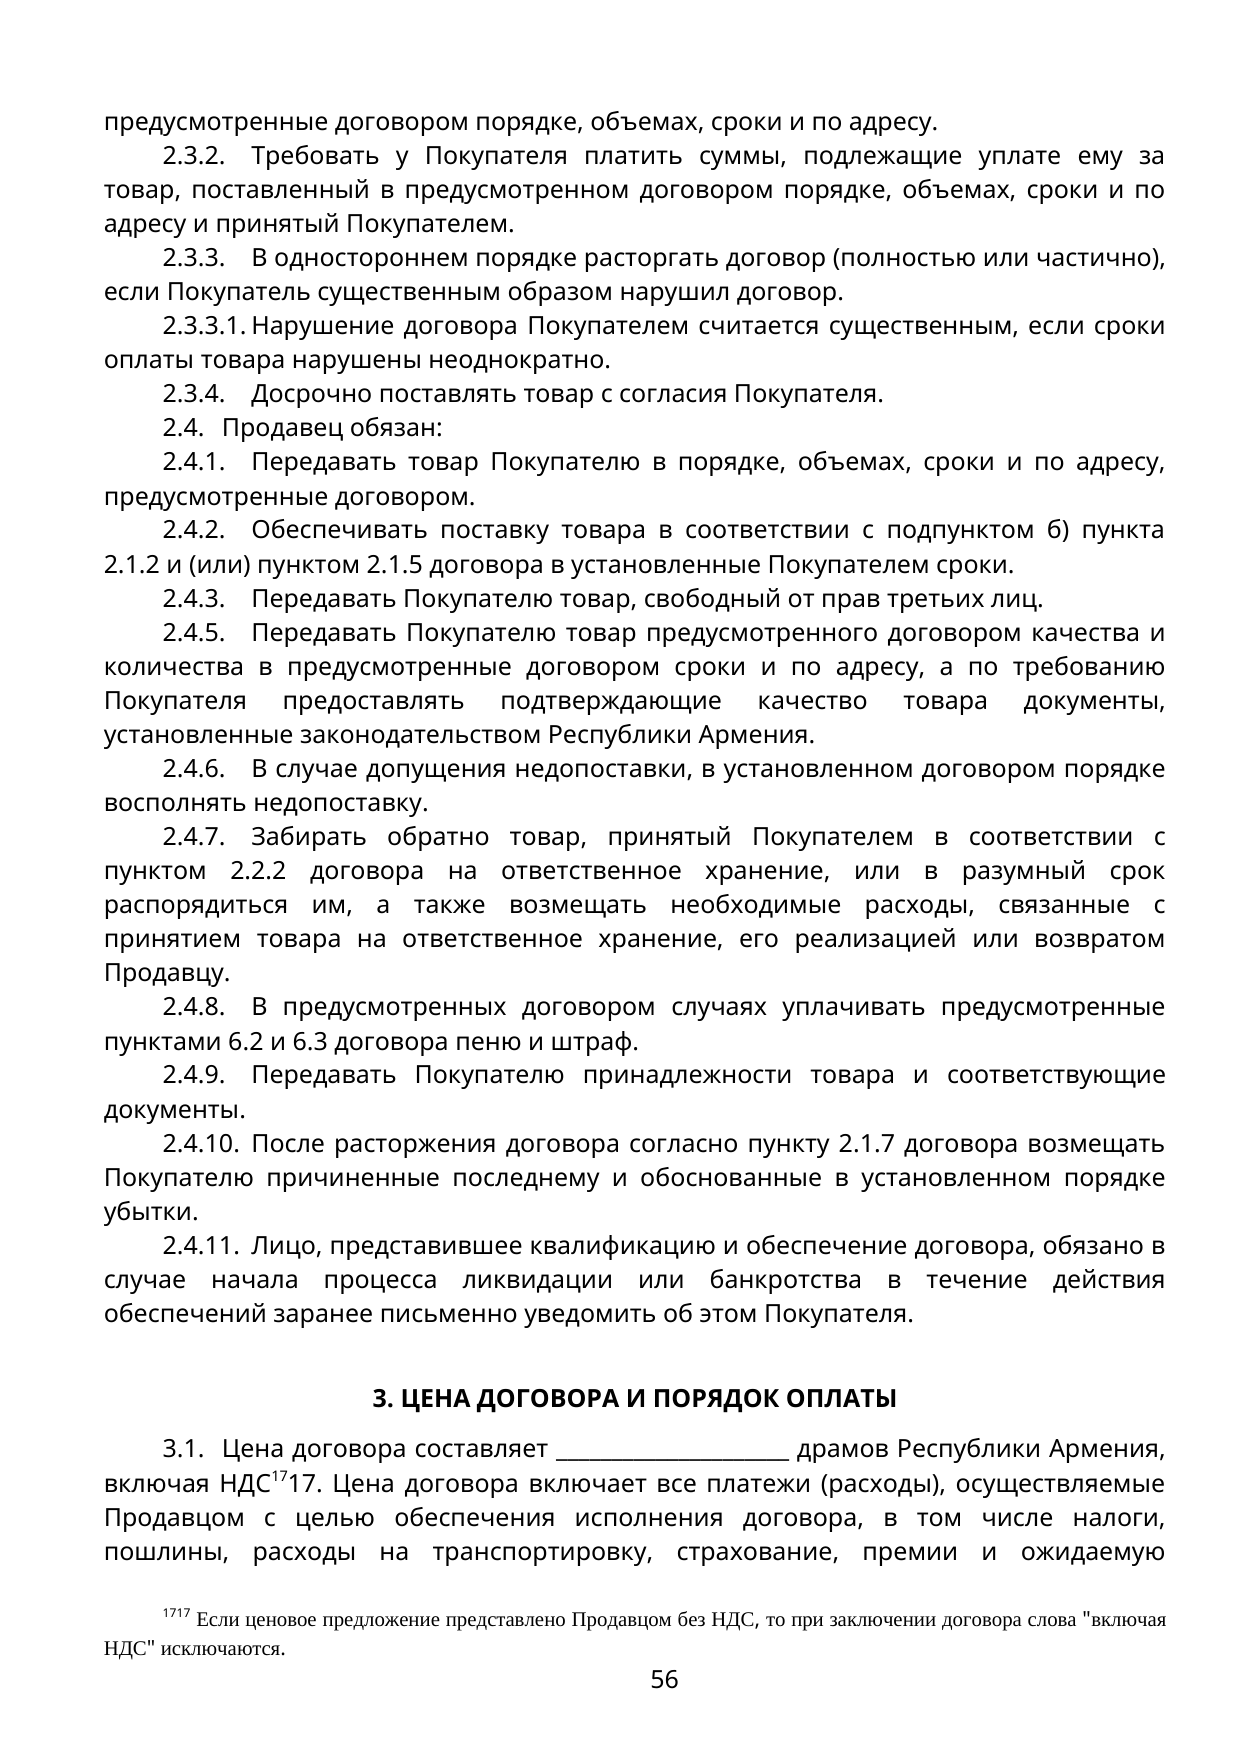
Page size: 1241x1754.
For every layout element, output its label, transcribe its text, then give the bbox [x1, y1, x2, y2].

text 2.4. Продавец обязан: [103, 410, 1167, 444]
text 2.3.3. В одностороннем порядке расторгать договор (полностью или частично), если Покупатель существенным образом нарушил договор. [103, 240, 1167, 308]
text 2.4.2. Обеспечивать поставку товара в соответствии с подпунктом б) пункта 2.1.2 и (или) пунктом 2.1.5 договора в установленные Покупателем сроки. [103, 512, 1167, 580]
text 3. ЦЕНА ДОГОВОРА И ПОРЯДОК ОПЛАТЫ [103, 1380, 1167, 1414]
text 2.4.8. В предусмотренных договором случаях уплачивать предусмотренные пунктами 6.2 и 6.3 договора пеню и штраф. [103, 989, 1167, 1057]
text 2.4.1. Передавать товар Покупателю в порядке, объемах, сроки и по адресу, предусмотренные договором. [103, 444, 1167, 512]
text 2.4.6. В случае допущения недопоставки, в установленном договором порядке восполнять недопоставку. [103, 751, 1167, 819]
text 2.3.3.1. Нарушение договора Покупателем считается существенным, если сроки оплаты товара нарушены неоднократно. [103, 308, 1167, 376]
text 2.4.10. После расторжения договора согласно пункту 2.1.7 договора возмещать Покупателю причиненные последнему и обоснованные в установленном порядке убытки. [103, 1125, 1167, 1227]
text 2.4.9. Передавать Покупателю принадлежности товара и соответствующие документы. [103, 1057, 1167, 1125]
text 2.3.2. Требовать у Покупателя платить суммы, подлежащие уплате ему за товар, поставленный в предусмотренном договором порядке, объемах, сроки и по адресу и принятый Покупателем. [103, 137, 1167, 240]
text 2.4.11. Лицо, представившее квалификацию и обеспечение договора, обязано в случае начала процесса ликвидации или банкротства в течение действия обеспечений заранее письменно уведомить об этом Покупателя. [103, 1227, 1167, 1330]
text 2.4.3. Передавать Покупателю товар, свободный от прав третьих лиц. [103, 580, 1167, 614]
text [103, 1431, 1167, 1567]
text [103, 103, 1167, 137]
text 2.4.7. Забирать обратно товар, принятый Покупателем в соответствии с пунктом 2.2.2 договора на ответственное хранение, или в разумный срок распорядиться им, а также возмещать необходимые расходы, связанные с принятием товара на ответственное хранение, его реализацией или возвратом Продавцу. [103, 819, 1167, 989]
text 2.3.4. Досрочно поставлять товар с согласия Покупателя. [103, 376, 1167, 410]
text 2.4.5. Передавать Покупателю товар предусмотренного договором качества и количества в предусмотренные договором сроки и по адресу, а по требованию Покупателя предоставлять подтверждающие качество товара документы, установленные законодательством Республики Армения. [103, 614, 1167, 751]
